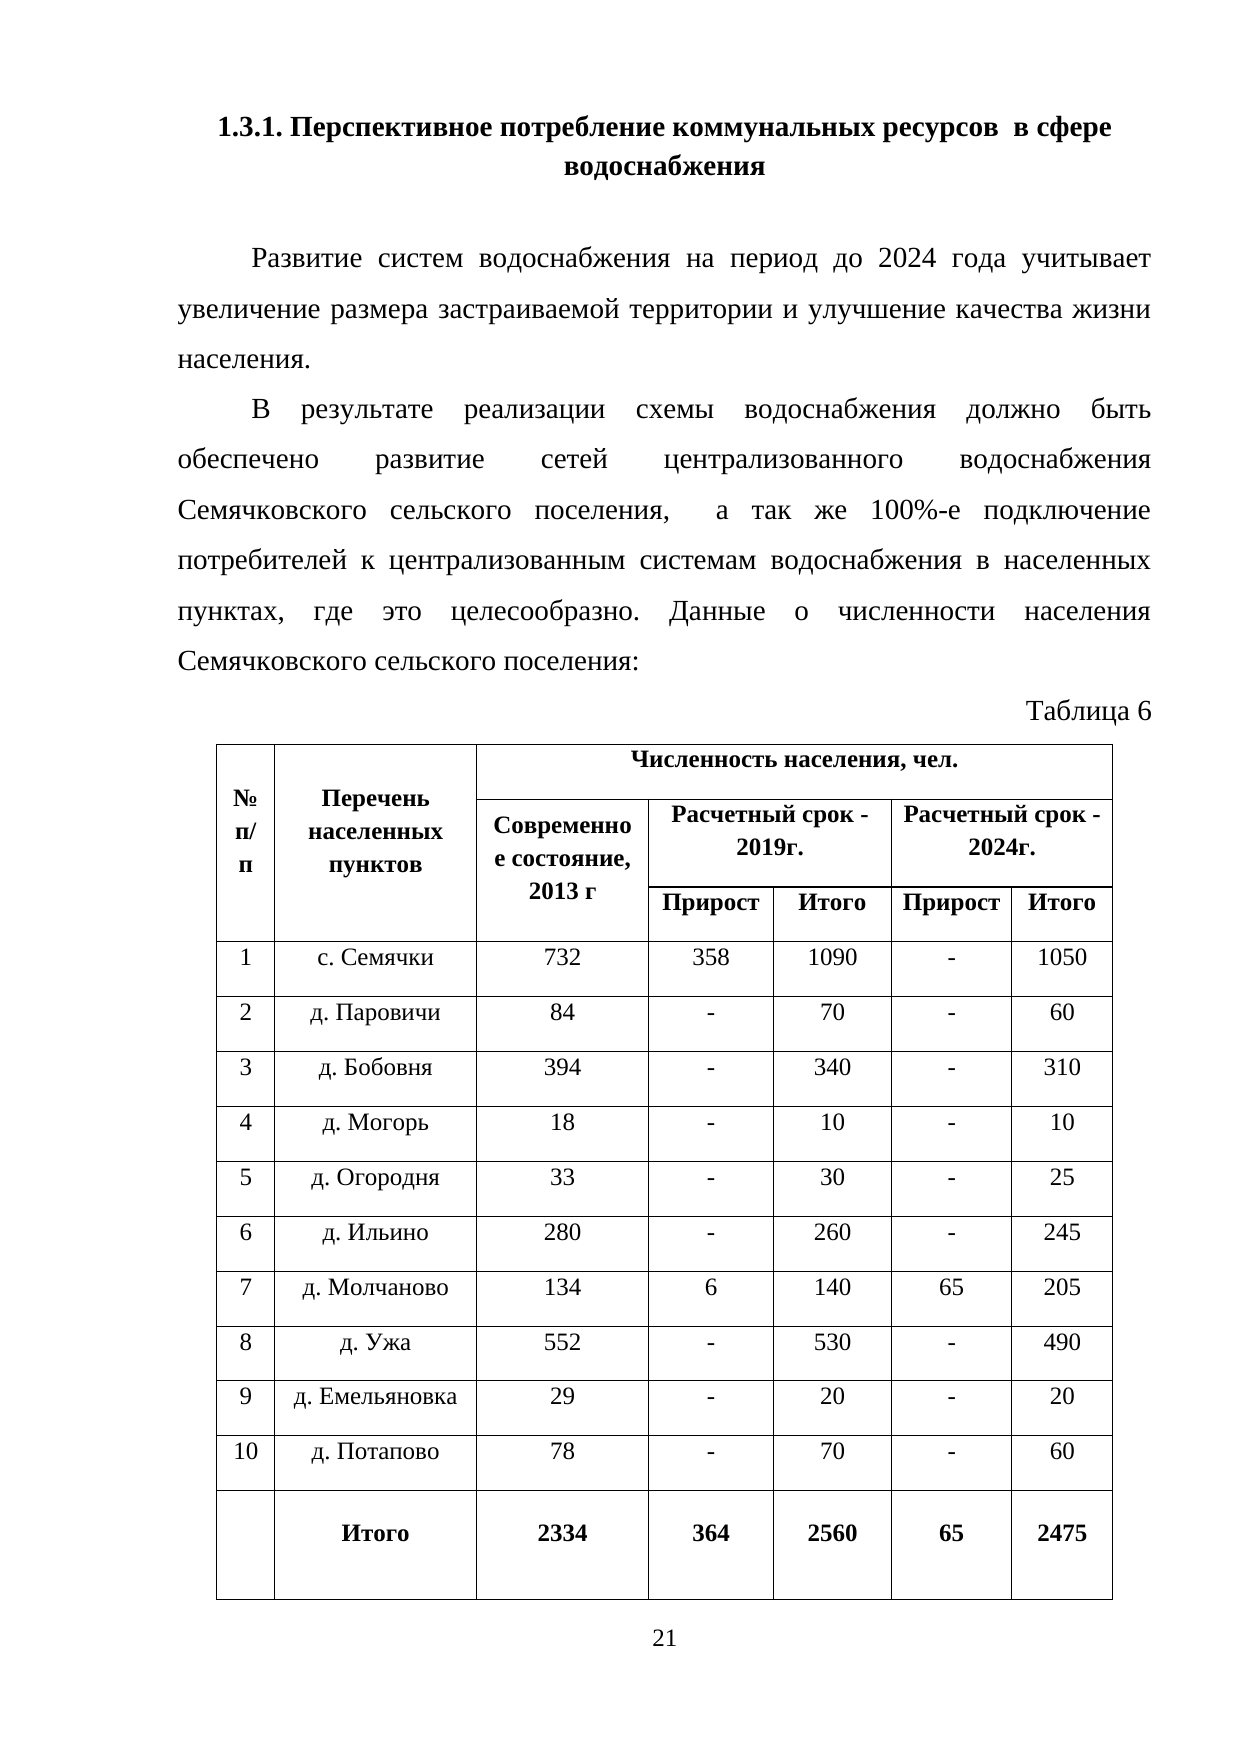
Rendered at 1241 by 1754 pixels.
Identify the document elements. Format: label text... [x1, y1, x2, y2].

table_cell 5 [217, 1162, 274, 1216]
table_cell 29 [477, 1381, 648, 1435]
table_cell 3 [217, 1052, 274, 1106]
table_cell - [649, 997, 773, 1051]
subtitle 1.3.1. Перспективное потребление коммунальных ресурсов в сфере водоснабжения [177, 109, 1152, 182]
table_cell д. Паровичи [275, 997, 476, 1051]
table_cell - [649, 1381, 773, 1435]
table_cell д. Потапово [275, 1436, 476, 1490]
table_cell 78 [477, 1436, 648, 1490]
table_cell 260 [774, 1217, 891, 1271]
table_cell 18 [477, 1107, 648, 1161]
table_cell 1090 [774, 942, 891, 996]
table_cell 552 [477, 1327, 648, 1380]
table_cell д. Ильино [275, 1217, 476, 1271]
table_cell 310 [1012, 1052, 1112, 1106]
table_cell 1050 [1012, 942, 1112, 996]
table_cell 10 [774, 1107, 891, 1161]
table_cell 10 [1012, 1107, 1112, 1161]
table_cell 84 [477, 997, 648, 1051]
table_cell 65 [892, 1491, 1011, 1599]
table_cell - [649, 1436, 773, 1490]
table_cell 2475 [1012, 1491, 1112, 1599]
table_cell д. Огородня [275, 1162, 476, 1216]
table_cell 340 [774, 1052, 891, 1106]
table_cell 70 [774, 997, 891, 1051]
table_cell 60 [1012, 997, 1112, 1051]
table_cell 2560 [774, 1491, 891, 1599]
table_cell 30 [774, 1162, 891, 1216]
table_cell 1 [217, 942, 274, 996]
table_cell 134 [477, 1272, 648, 1326]
table_cell Прирост [649, 888, 773, 941]
table_cell 10 [217, 1436, 274, 1490]
table_cell д. Ужа [275, 1327, 476, 1380]
table_cell с. Семячки [275, 942, 476, 996]
table_cell 33 [477, 1162, 648, 1216]
table_cell - [892, 1162, 1011, 1216]
table_cell 140 [774, 1272, 891, 1326]
table_cell д. Могорь [275, 1107, 476, 1161]
table_cell д. Бобовня [275, 1052, 476, 1106]
table_cell 2334 [477, 1491, 648, 1599]
table_cell 364 [649, 1491, 773, 1599]
table_cell Прирост [892, 888, 1011, 941]
text Таблица 6 [177, 693, 1152, 727]
table_cell - [892, 1217, 1011, 1271]
table_cell 7 [217, 1272, 274, 1326]
table_cell - [892, 1052, 1011, 1106]
table_cell Расчетный срок - 2024г. [892, 800, 1112, 886]
table_cell - [649, 1162, 773, 1216]
table_header Перечень населенных пунктов [275, 745, 476, 941]
table_cell - [892, 1327, 1011, 1380]
table_cell 245 [1012, 1217, 1112, 1271]
table_cell - [649, 1217, 773, 1271]
table_cell - [649, 1107, 773, 1161]
table_cell 6 [217, 1217, 274, 1271]
table_cell 70 [774, 1436, 891, 1490]
table_cell д. Молчаново [275, 1272, 476, 1326]
table_cell - [892, 942, 1011, 996]
table_cell 205 [1012, 1272, 1112, 1326]
table_cell [217, 1491, 274, 1599]
table_cell 490 [1012, 1327, 1112, 1380]
table_cell 2 [217, 997, 274, 1051]
text В результате реализации схемы водоснабжения должно быть обеспечено развитие сетей централизованного водоснабжения Семячковского сельского поселения, а так же 100%-е подключение потребителей к централизованным системам водоснабжения в населенных пунктах, где это целесообразно. Данные о численности населения Семячковского сельского поселения: [177, 391, 1152, 676]
table_cell 65 [892, 1272, 1011, 1326]
table_cell 25 [1012, 1162, 1112, 1216]
table_cell 4 [217, 1107, 274, 1161]
table_cell - [892, 1381, 1011, 1435]
table_cell Современное состояние, 2013 г [477, 800, 648, 941]
table_cell Итого [275, 1491, 476, 1599]
table_cell - [892, 1107, 1011, 1161]
table_cell 20 [774, 1381, 891, 1435]
table_header Численность населения, чел. [477, 745, 1112, 798]
table_cell Расчетный срок - 2019г. [649, 800, 891, 886]
table_cell - [892, 997, 1011, 1051]
table_cell - [649, 1052, 773, 1106]
table_cell 530 [774, 1327, 891, 1380]
table_cell 280 [477, 1217, 648, 1271]
table_cell 732 [477, 942, 648, 996]
table_cell 394 [477, 1052, 648, 1106]
table_cell 60 [1012, 1436, 1112, 1490]
table_cell - [892, 1436, 1011, 1490]
table_cell 9 [217, 1381, 274, 1435]
table_cell 8 [217, 1327, 274, 1380]
table_cell 358 [649, 942, 773, 996]
table_cell Итого [774, 888, 891, 941]
text Развитие систем водоснабжения на период до 2024 года учитывает увеличение размера застраиваемой территории и улучшение качества жизни населения. [177, 240, 1152, 374]
table_cell - [649, 1327, 773, 1380]
table_cell Итого [1012, 888, 1112, 941]
table_cell 6 [649, 1272, 773, 1326]
table_cell 20 [1012, 1381, 1112, 1435]
table_cell д. Емельяновка [275, 1381, 476, 1435]
table_header № п/п [217, 745, 274, 941]
